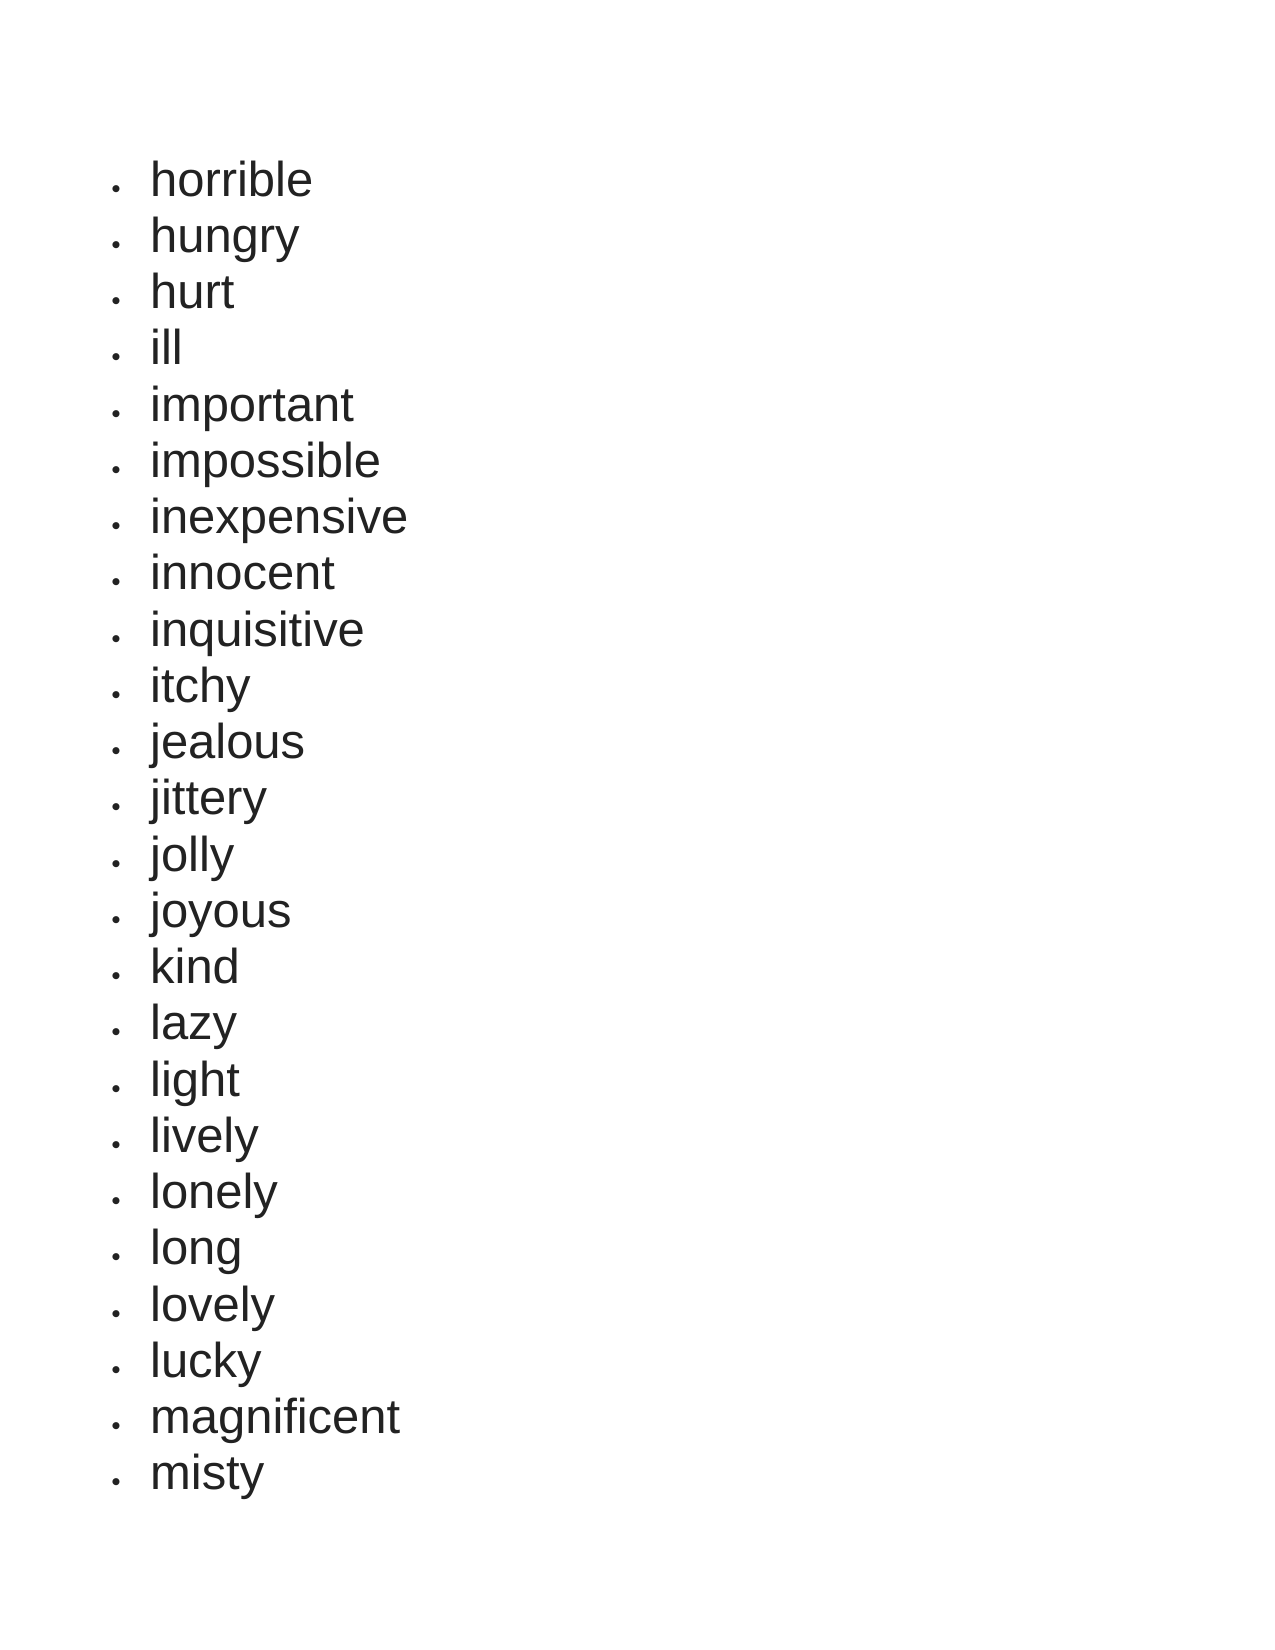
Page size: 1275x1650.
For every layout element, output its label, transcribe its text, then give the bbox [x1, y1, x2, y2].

list hurt [112, 262, 1125, 319]
list magnificent [112, 1387, 1125, 1444]
list light [112, 1050, 1125, 1106]
list lovely [112, 1275, 1125, 1331]
list lonely [112, 1162, 1125, 1219]
list lucky [112, 1331, 1125, 1387]
list jolly [112, 825, 1125, 881]
list kind [112, 937, 1125, 994]
list jittery [112, 769, 1125, 825]
list hungry [112, 206, 1125, 262]
list lively [112, 1106, 1125, 1162]
list innocent [112, 544, 1125, 600]
list long [112, 1219, 1125, 1275]
list itchy [112, 656, 1125, 712]
list joyous [112, 881, 1125, 937]
list lazy [112, 994, 1125, 1050]
list horrible [112, 150, 1125, 206]
list misty [112, 1444, 1125, 1500]
list ill [112, 319, 1125, 375]
list inexpensive [112, 487, 1125, 544]
list impossible [112, 431, 1125, 487]
list inquisitive [112, 600, 1125, 656]
list important [112, 375, 1125, 431]
list jealous [112, 712, 1125, 769]
